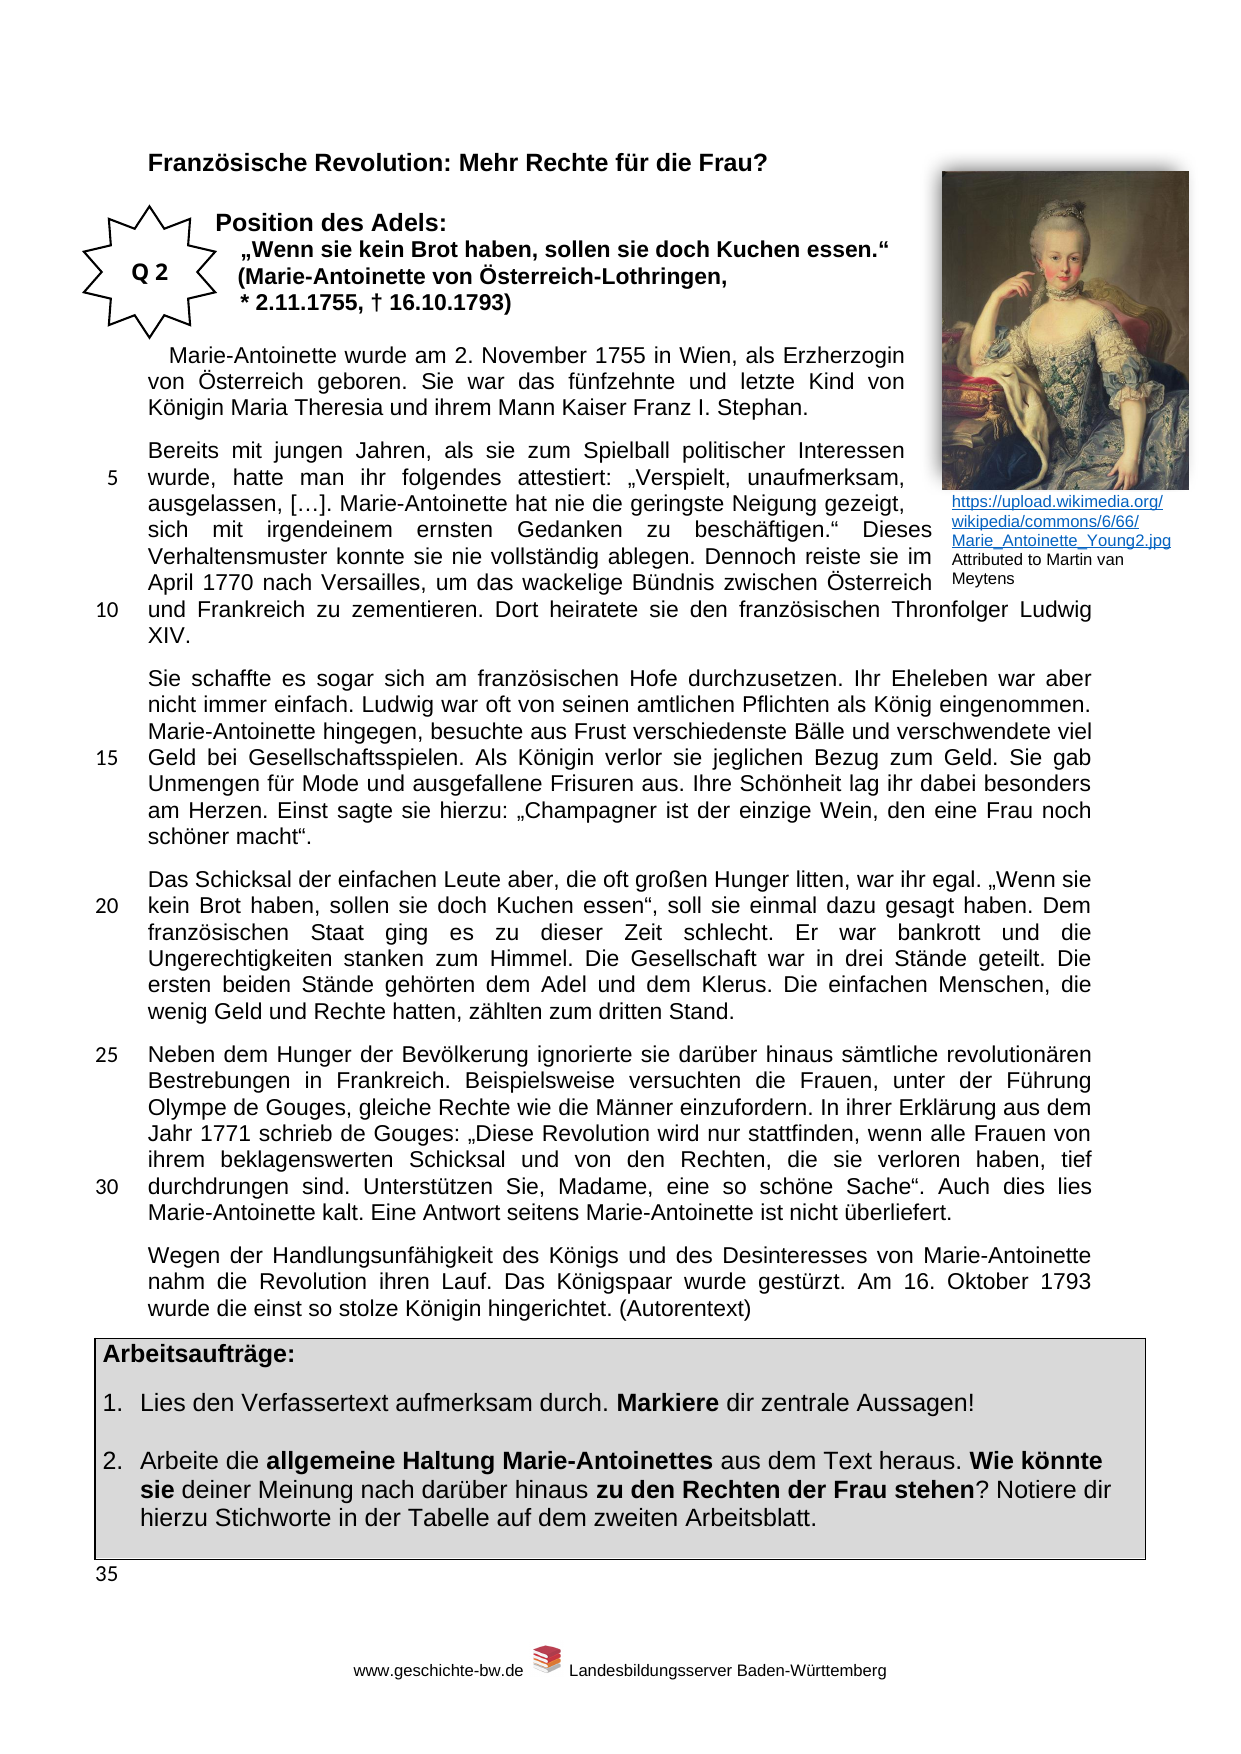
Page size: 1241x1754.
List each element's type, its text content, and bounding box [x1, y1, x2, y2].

text Sie schaffte es sogar sich am französischen Hofe durchzusetzen. Ihr Eheleben war aber nicht immer einfach. Ludwig war oft von seinen amtlichen Pflichten als König eingenommen. Marie-Antoinette hingegen, besuchte aus Frust verschiedenste Bälle und verschwendete viel Geld bei Gesellschaftsspielen. Als Königin verlor sie jeglichen Bezug zum Geld. Sie gab Unmengen für Mode und ausgefallene Frisuren aus. Ihre Schönheit lag ihr dabei besonders am Herzen. Einst sagte sie hierzu: „Champagner ist der einzige Wein, den eine Frau noch schöner macht“. [148, 665, 1092, 849]
text Bereits mit jungen Jahren, als sie zum Spielball politischer Interessen wurde, hatte man ihr folgendes attestiert: „Verspielt, unaufmerksam, ausgelassen, […]. Marie-Antoinette hat nie die geringste Neigung gezeigt, sich mit irgendeinem ernsten Gedanken zu beschäftigen.“ Dieses Verhaltensmuster konnte sie nie vollständig ablegen. Dennoch reiste sie im April 1770 nach Versailles, um das wackelige Bündnis zwischen Österreich und Frankreich zu zementieren. Dort heiratete sie den französischen Thronfolger Ludwig XIV. [148, 437, 1092, 648]
text * 2.11.1755, † 16.10.1793) [190, 289, 925, 315]
table_header Arbeitsaufträge: Lies den Verfassertext aufmerksam durch. Markiere dir zentrale Aussagen! Arbeite die allgemeine Haltung Marie-Antoinettes aus dem Text heraus. Wie könnte sie deiner Meinung nach darüber hinaus zu den Rechten der Frau stehen? Notiere dir hierzu Stichworte in der Tabelle auf dem zweiten Arbeitsblatt. [96, 1339, 1145, 1558]
text Französische Revolution: Mehr Rechte für die Frau? [148, 148, 1092, 176]
picture [528, 1640, 565, 1677]
text Position des Adels: [152, 207, 925, 236]
text Das Schicksal der einfachen Leute aber, die oft großen Hunger litten, war ihr egal. „Wenn sie kein Brot haben, sollen sie doch Kuchen essen“, soll sie einmal dazu gesagt haben. Dem französischen Staat ging es zu dieser Zeit schlecht. Er war bankrott und die Ungerechtigkeiten stanken zum Himmel. Die Gesellschaft war in drei Stände geteilt. Die ersten beiden Stände gehörten dem Adel und dem Klerus. Die einfachen Menschen, die wenig Geld und Rechte hatten, zählten zum dritten Stand. [148, 866, 1092, 1024]
text Wegen der Handlungsunfähigkeit des Königs und des Desinteresses von Marie-Antoinette nahm die Revolution ihren Lauf. Das Königspaar wurde gestürzt. Am 16. Oktober 1793 wurde die einst so stolze Königin hingerichtet. (Autorentext) [148, 1242, 1092, 1321]
text „Wenn sie kein Brot haben, sollen sie doch Kuchen essen.“ (Marie-Antoinette von Österreich-Lothringen, [190, 236, 925, 289]
text Marie-Antoinette wurde am 2. November 1755 in Wien, als Erzherzogin von Österreich geboren. Sie war das fünfzehnte und letzte Kind von Königin Maria Theresia und ihrem Mann Kaiser Franz I. Stephan. [148, 342, 925, 421]
text Neben dem Hunger der Bevölkerung ignorierte sie darüber hinaus sämtliche revolutionären Bestrebungen in Frankreich. Beispielsweise versuchten die Frauen, unter der Führung Olympe de Gouges, gleiche Rechte wie die Männer einzufordern. In ihrer Erklärung aus dem Jahr 1771 schrieb de Gouges: „Diese Revolution wird nur stattfinden, wenn alle Frauen von ihrem beklagenswerten Schicksal und von den Rechten, die sie verloren haben, tief durchdrungen sind. Unterstützen Sie, Madame, eine so schöne Sache“. Auch dies lies Marie-Antoinette kalt. Eine Antwort seitens Marie-Antoinette ist nicht überliefert. [148, 1041, 1092, 1225]
picture [942, 171, 1189, 490]
